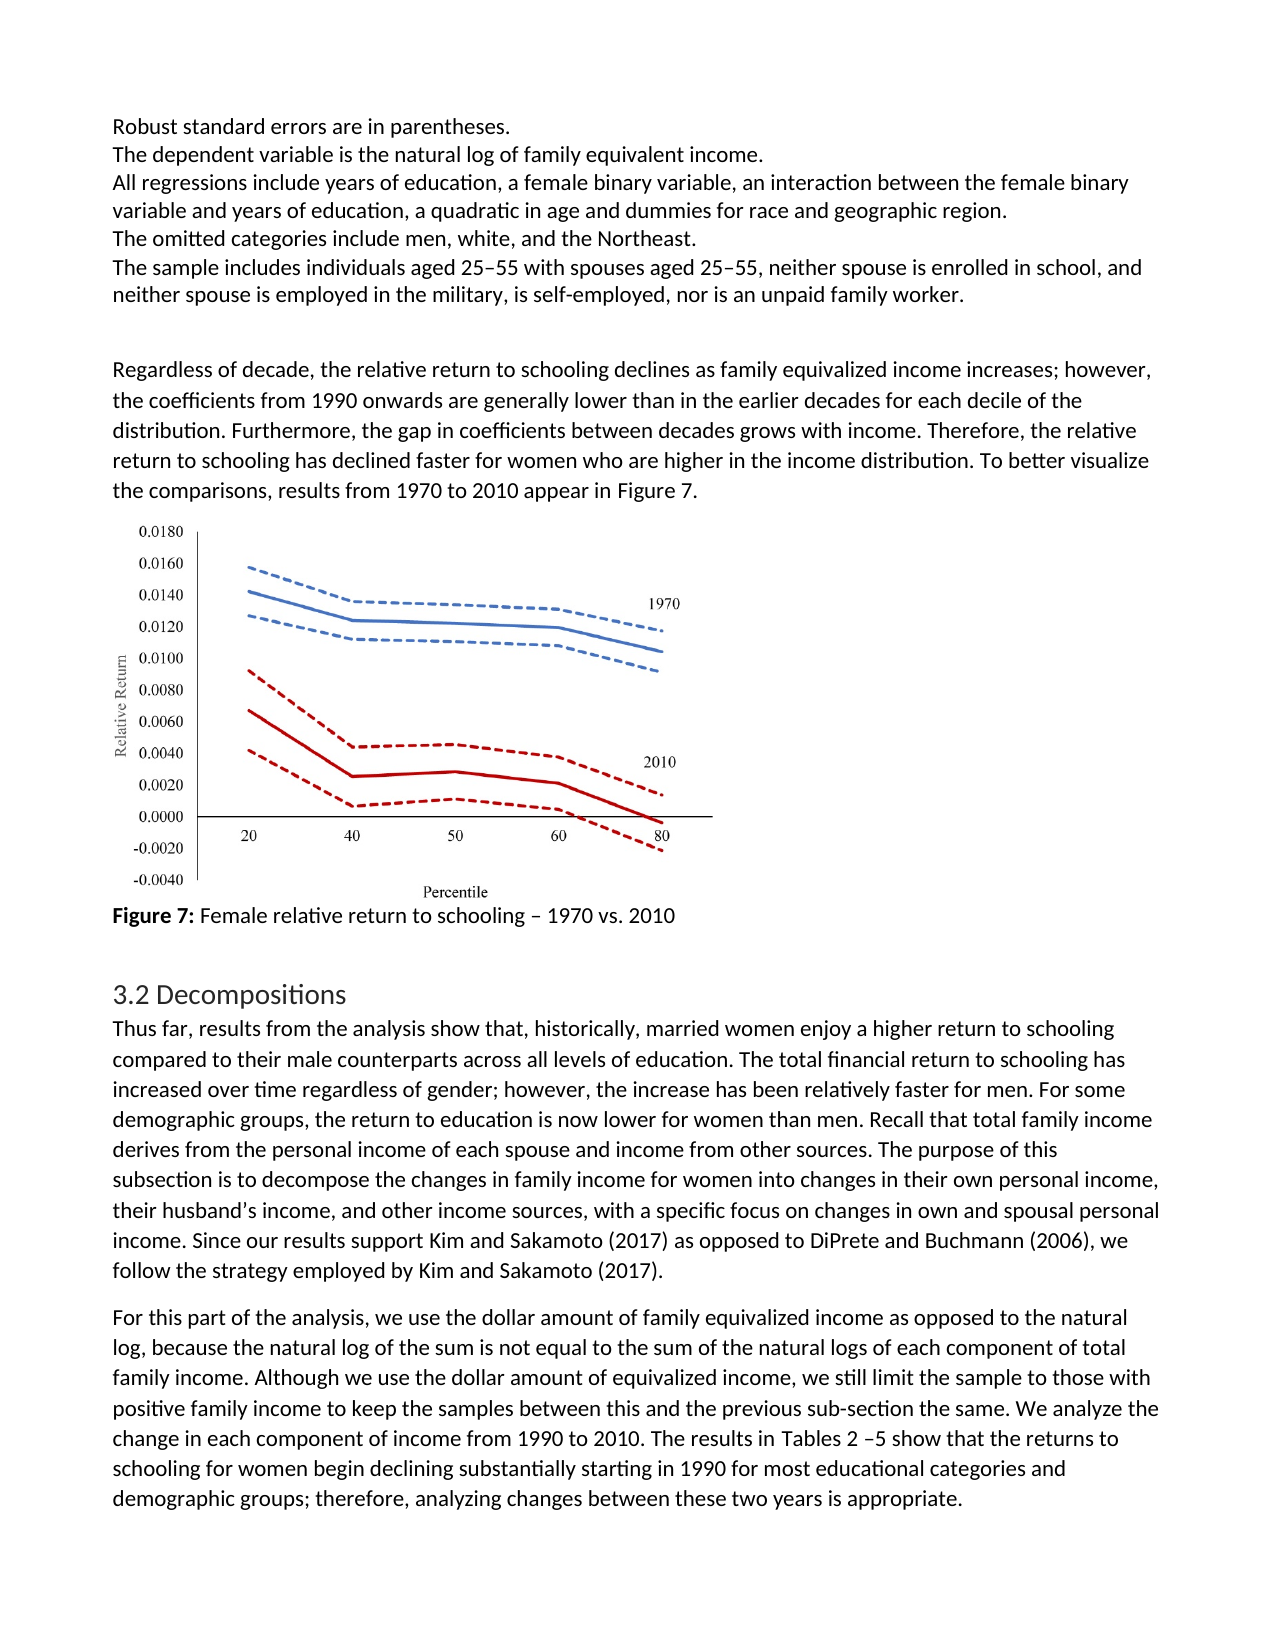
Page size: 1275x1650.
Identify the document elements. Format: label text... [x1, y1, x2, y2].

text For this part of the analysis, we use the dollar amount of family equivalized income as opposed to the natural log, because the natural log of the sum is not equal to the sum of the natural logs of each component of total family income. Although we use the dollar amount of equivalized income, we still limit the sample to those with positive family income to keep the samples between this and the previous sub-section the same. We analyze the change in each component of income from 1990 to 2010. The results in Tables 2 –5 show that the returns to schooling for women begin declining substantially starting in 1990 for most educational categories and demographic groups; therefore, analyzing changes between these two years is appropriate. [112, 1303, 1162, 1512]
subtitle 3.2 Decompositions [112, 976, 1162, 1012]
picture [112, 523, 713, 902]
text Regardless of decade, the relative return to schooling declines as family equivalized income increases; however, the coefficients from 1990 onwards are generally lower than in the earlier decades for each decile of the distribution. Furthermore, the gap in coefficients between decades grows with income. Therefore, the relative return to schooling has declined faster for women who are higher in the income distribution. To better visualize the comparisons, results from 1970 to 2010 appear in Figure 7. [112, 356, 1162, 504]
text Figure 7: Female relative return to schooling – 1970 vs. 2010 [112, 901, 1162, 929]
text All regressions include years of education, a female binary variable, an interaction between the female binary variable and years of education, a quadratic in age and dummies for race and geographic region. [112, 168, 1162, 224]
text Thus far, results from the analysis show that, historically, married women enjoy a higher return to schooling compared to their male counterparts across all levels of education. The total financial return to schooling has increased over time regardless of gender; however, the increase has been relatively faster for men. For some demographic groups, the return to education is now lower for women than men. Recall that total family income derives from the personal income of each spouse and income from other sources. The purpose of this subsection is to decompose the changes in family income for women into changes in their own personal income, their husband’s income, and other income sources, with a specific focus on changes in own and spousal personal income. Since our results support Kim and Sakamoto (2017) as opposed to DiPrete and Buchmann (2006), we follow the strategy employed by Kim and Sakamoto (2017). [112, 1014, 1162, 1284]
text Robust standard errors are in parentheses. [112, 112, 1162, 141]
text The omitted categories include men, white, and the Northeast. [112, 224, 1162, 253]
text The dependent variable is the natural log of family equivalent income. [112, 141, 1162, 168]
text The sample includes individuals aged 25–55 with spouses aged 25–55, neither spouse is enrolled in school, and neither spouse is employed in the military, is self-employed, nor is an unpaid family worker. [112, 253, 1162, 309]
